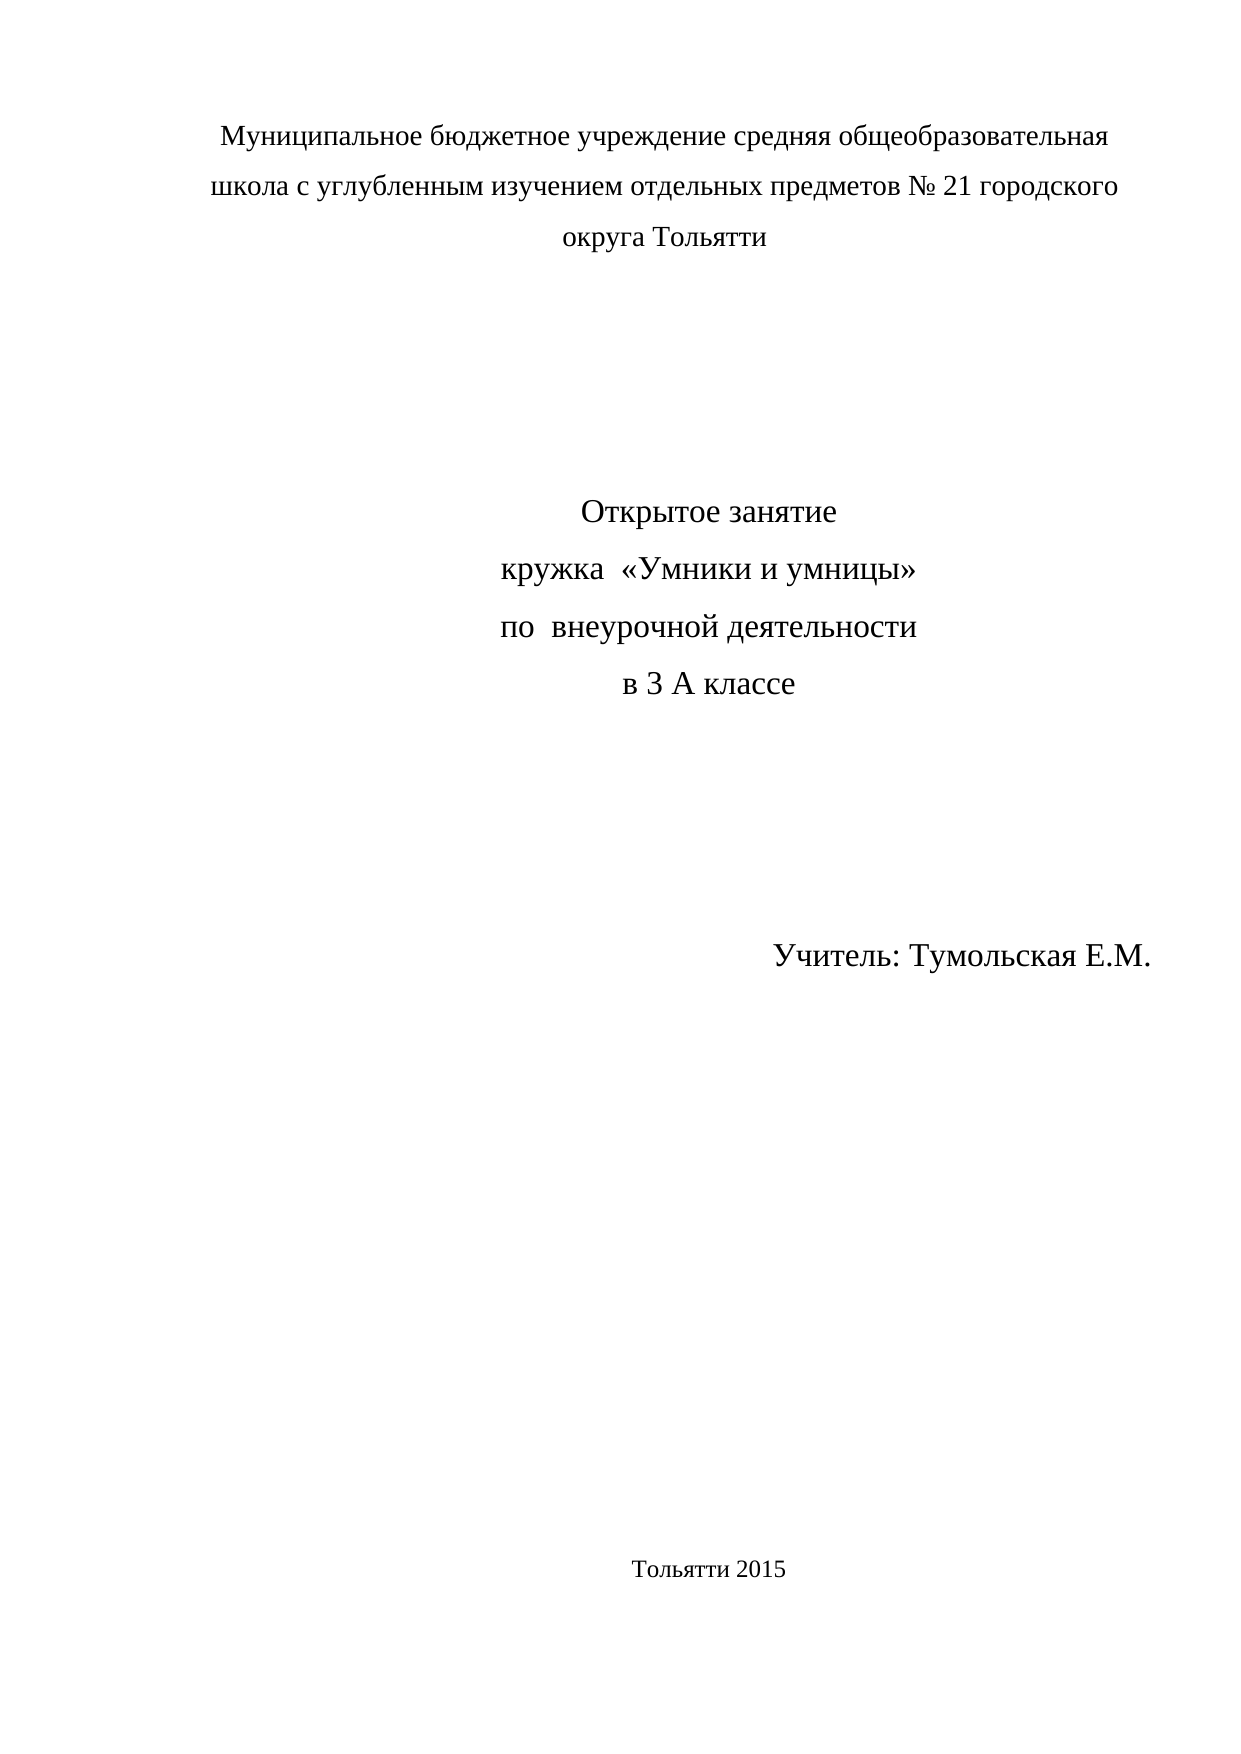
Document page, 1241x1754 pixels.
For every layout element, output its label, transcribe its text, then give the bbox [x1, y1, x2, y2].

text по внеурочной деятельности [177, 606, 1152, 644]
text Открытое занятие [177, 491, 1152, 529]
text в 3 А классе [177, 664, 1152, 702]
text кружка «Умники и умницы» [177, 549, 1152, 587]
text Учитель: Тумольская Е.М. [177, 936, 1152, 974]
text Тольятти 2015 [177, 1554, 1152, 1582]
text Муниципальное бюджетное учреждение средняя общеобразовательная школа с углубленным изучением отдельных предметов № 21 городского округа Тольятти [177, 118, 1152, 252]
